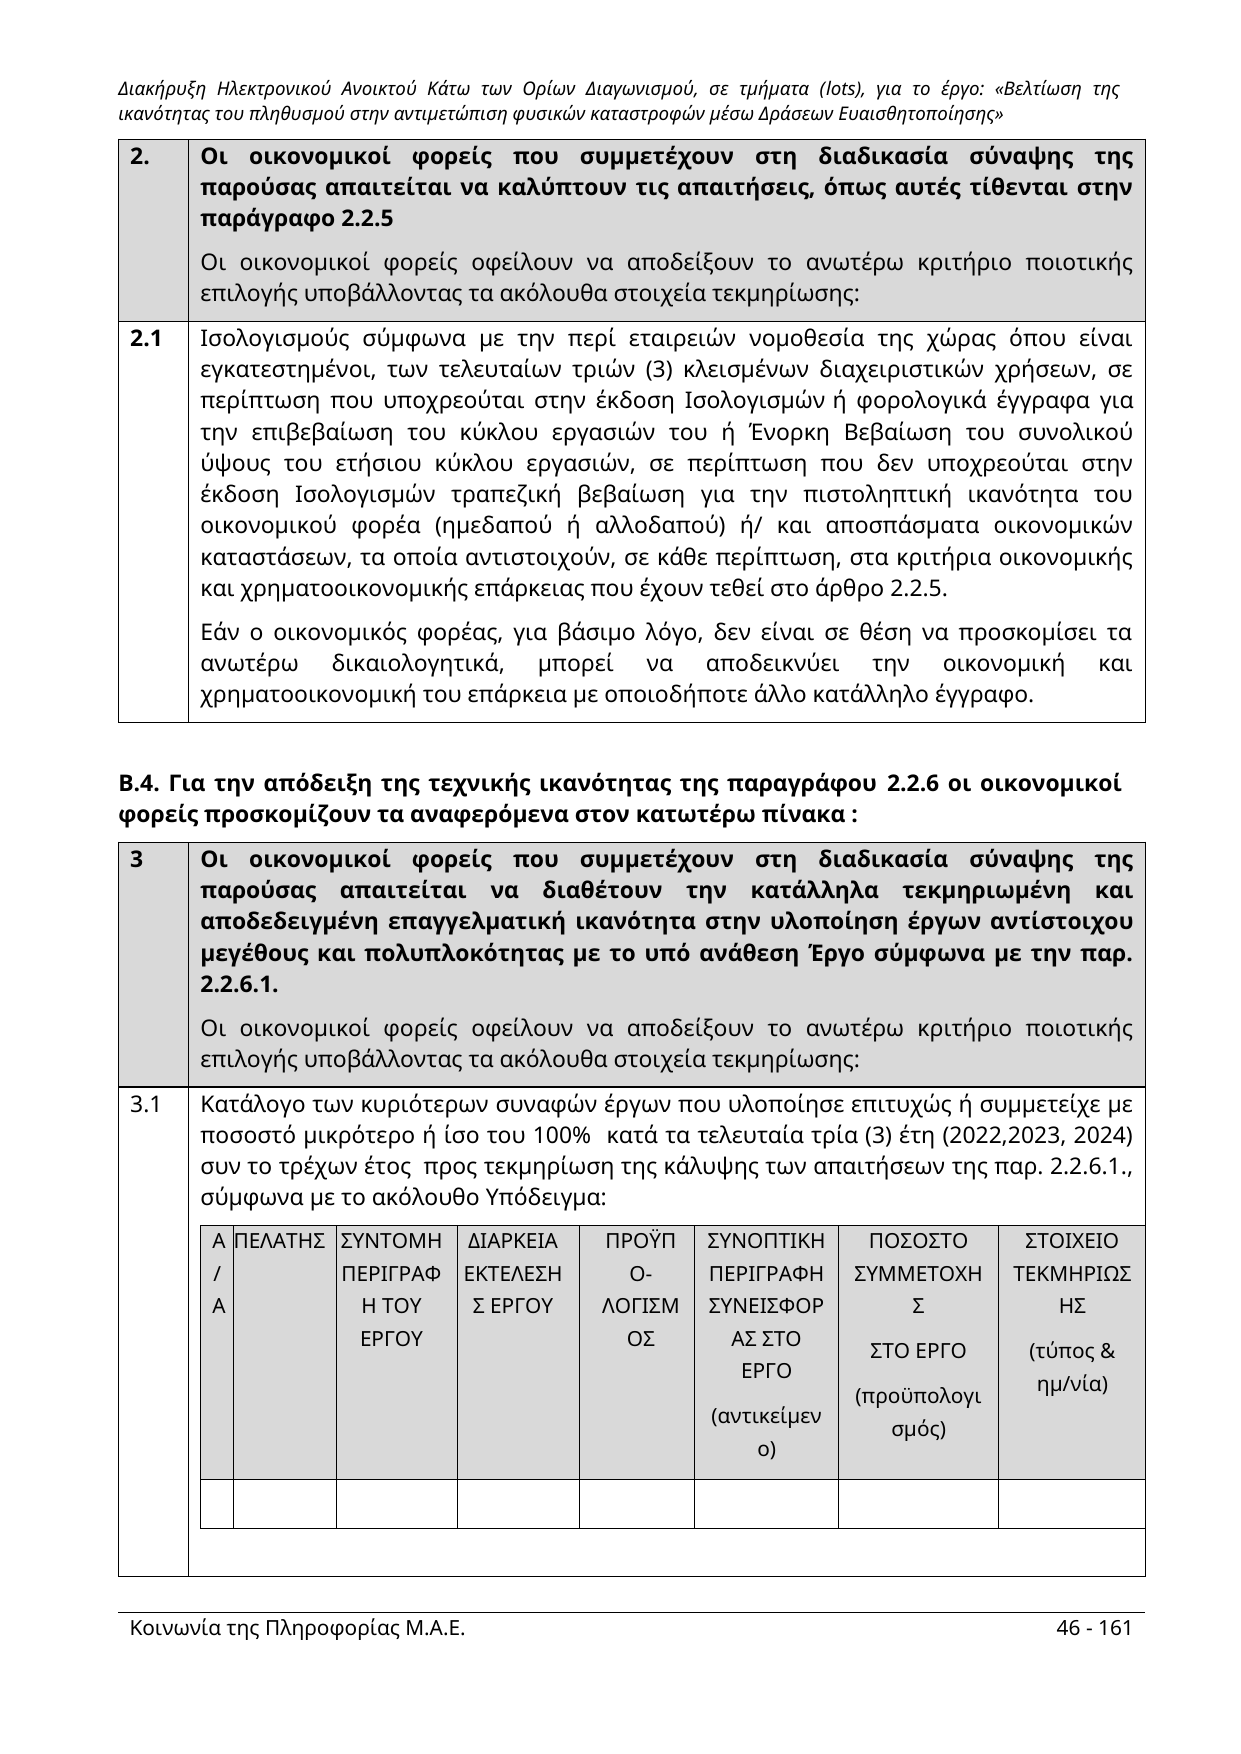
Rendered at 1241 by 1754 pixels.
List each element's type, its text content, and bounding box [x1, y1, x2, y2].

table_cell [189, 1088, 1145, 1576]
table_cell 3.1 [119, 1088, 188, 1576]
table_header Οι οικονομικοί φορείς που συμμετέχουν στη διαδικασία σύναψης της παρούσας απαιτείται να καλύπτουν τις απαιτήσεις, όπως αυτές τίθενται στην παράγραφο 2.2.5 Οι οικονομικοί φορείς οφείλουν να αποδείξουν το ανωτέρω κριτήριο ποιοτικής επιλογής υποβάλλοντας τα ακόλουθα στοιχεία τεκμηρίωσης: [189, 140, 1145, 321]
table_header Οι οικονομικοί φορείς που συμμετέχουν στη διαδικασία σύναψης της παρούσας απαιτείται να διαθέτουν την κατάλληλα τεκμηριωμένη και αποδεδειγμένη επαγγελματική ικανότητα στην υλοποίηση έργων αντίστοιχου μεγέθους και πολυπλοκότητας με το υπό ανάθεση Έργο σύμφωνα με την παρ. 2.2.6.1. Οι οικονομικοί φορείς οφείλουν να αποδείξουν το ανωτέρω κριτήριο ποιοτικής επιλογής υποβάλλοντας τα ακόλουθα στοιχεία τεκμηρίωσης: [189, 843, 1145, 1086]
table_cell 2.1 [119, 322, 188, 722]
table_cell Ισολογισμούς σύμφωνα με την περί εταιρειών νομοθεσία της χώρας όπου είναι εγκατεστημένοι, των τελευταίων τριών (3) κλεισμένων διαχειριστικών χρήσεων, σε περίπτωση που υποχρεούται στην έκδοση Ισολογισμών ή φορολογικά έγγραφα για την επιβεβαίωση του κύκλου εργασιών του ή Ένορκη Βεβαίωση του συνολικού ύψους του ετήσιου κύκλου εργασιών, σε περίπτωση που δεν υποχρεούται στην έκδοση Ισολογισμών τραπεζική βεβαίωση για την πιστοληπτική ικανότητα του οικονομικού φορέα (ημεδαπού ή αλλοδαπού) ή/ και αποσπάσματα οικονομικών καταστάσεων, τα οποία αντιστοιχούν, σε κάθε περίπτωση, στα κριτήρια οικονομικής και χρηματοοικονομικής επάρκειας που έχουν τεθεί στο άρθρο 2.2.5. Εάν ο οικονομικός φορέας, για βάσιμο λόγο, δεν είναι σε θέση να προσκομίσει τα ανωτέρω δικαιολογητικά, μπορεί να αποδεικνύει την οικονομική και χρηματοοικονομική του επάρκεια με οποιοδήποτε άλλο κατάλληλο έγγραφο. [189, 322, 1145, 722]
table_header 2. [119, 140, 188, 321]
text Β.4. Για την απόδειξη της τεχνικής ικανότητας της παραγράφου 2.2.6 οι οικονομικοί φορείς προσκομίζουν τα αναφερόμενα στον κατωτέρω πίνακα : [118, 767, 1122, 829]
table_header 3 [119, 843, 188, 1086]
